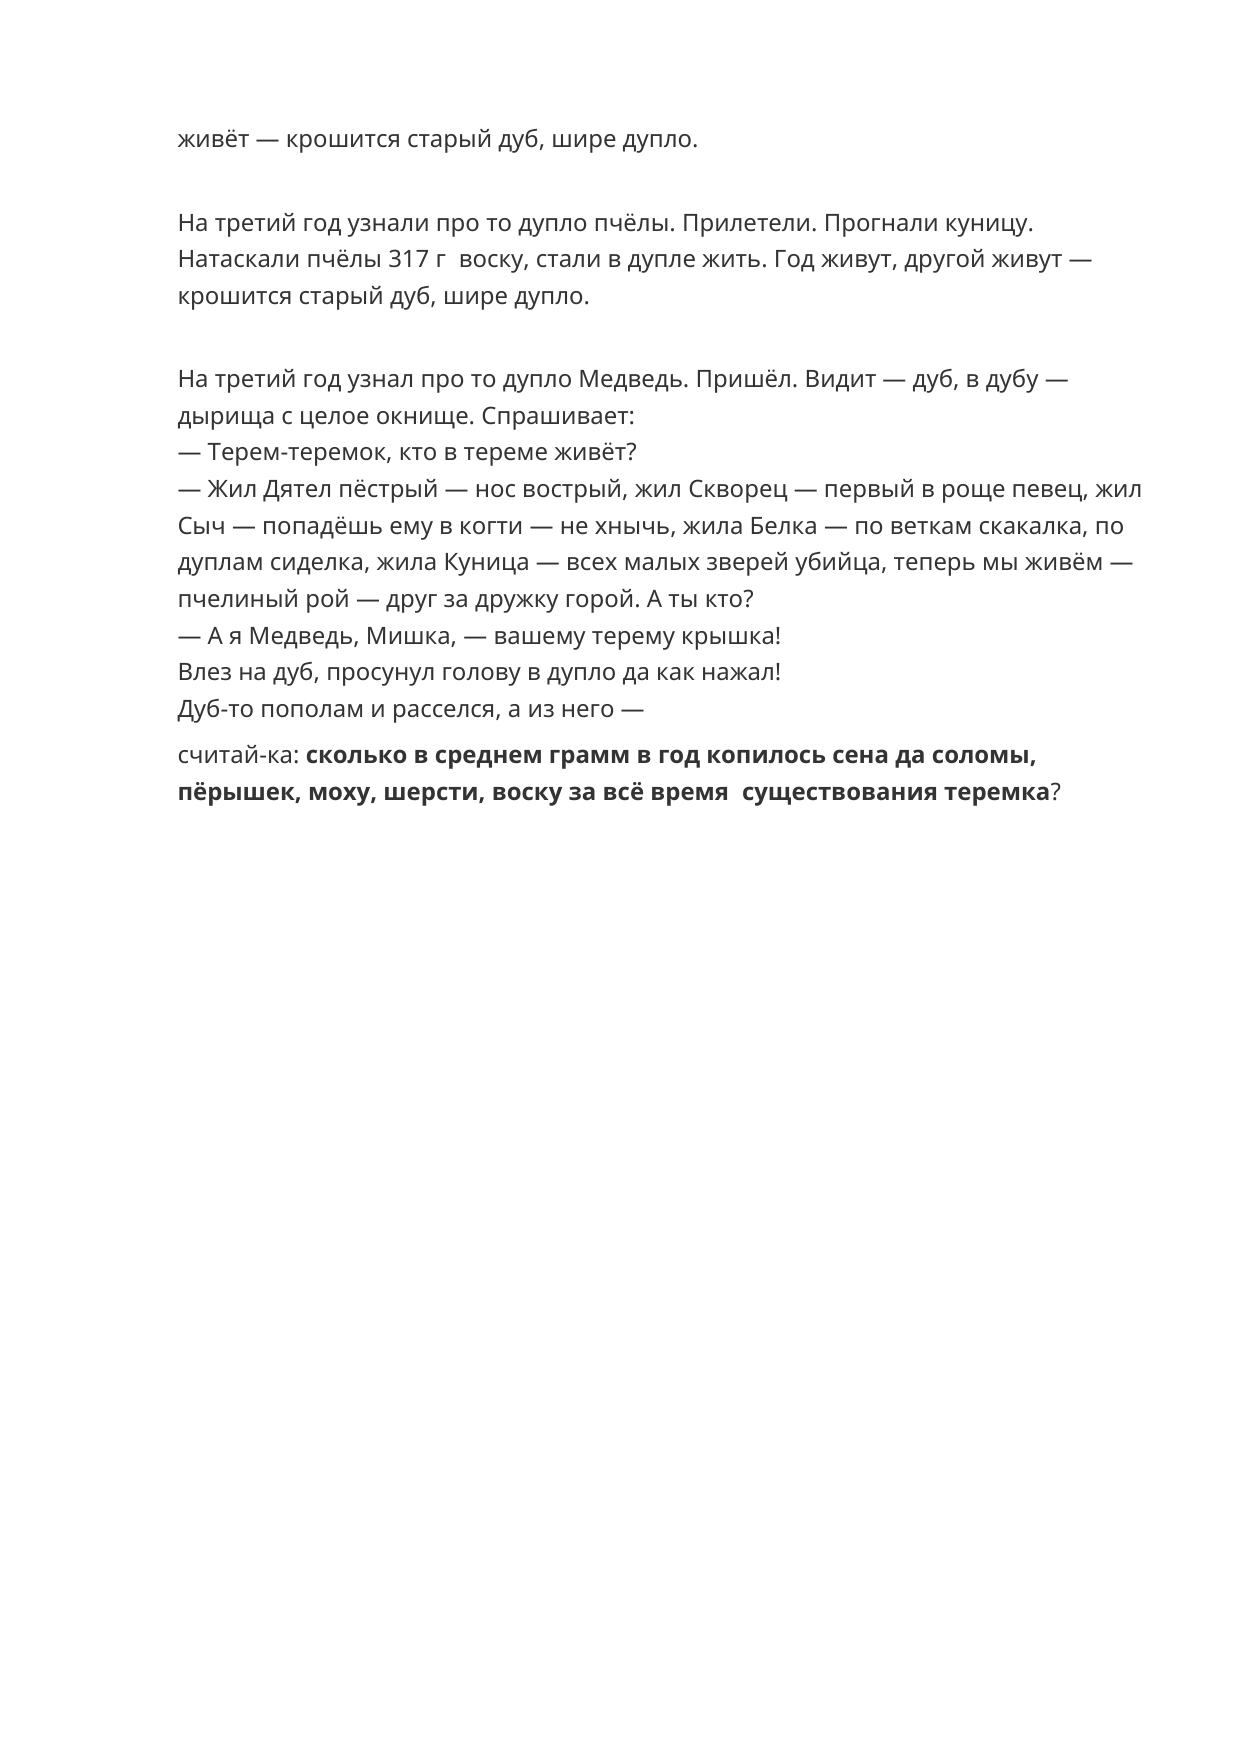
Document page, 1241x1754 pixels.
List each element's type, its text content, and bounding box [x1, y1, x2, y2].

text На третий год узнали про то дупло пчёлы. Прилетели. Прогнали куницу. Натаскали пчёлы 317 г воску, стали в дупле жить. Год живут, другой живут — крошится старый дуб, шире дупло. [177, 201, 1152, 348]
text На третий год узнал про то дупло Медведь. Пришёл. Видит — дуб, в дубу — дырища с целое окнище. Спрашивает: — Терем-теремок, кто в тереме живёт? — Жил Дятел пёстрый — нос вострый, жил Скворец — первый в роще певец, жил Сыч — попадёшь ему в когти — не хнычь, жила Белка — по веткам скакалка, по дуплам сиделка, жила Куница — всех малых зверей убийца, теперь мы живём — пчелиный рой — друг за дружку горой. А ты кто? — А я Медведь, Мишка, — вашему терему крышка! Влез на дуб, просунул голову в дупло да как нажал! Дуб-то пополам и расселся, а из него — [177, 358, 1152, 724]
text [177, 118, 1152, 191]
text считай-ка: сколько в среднем грамм в год копилось сена да соломы, пёрышек, моху, шерсти, воску за всё время существования теремка? [177, 734, 1152, 807]
